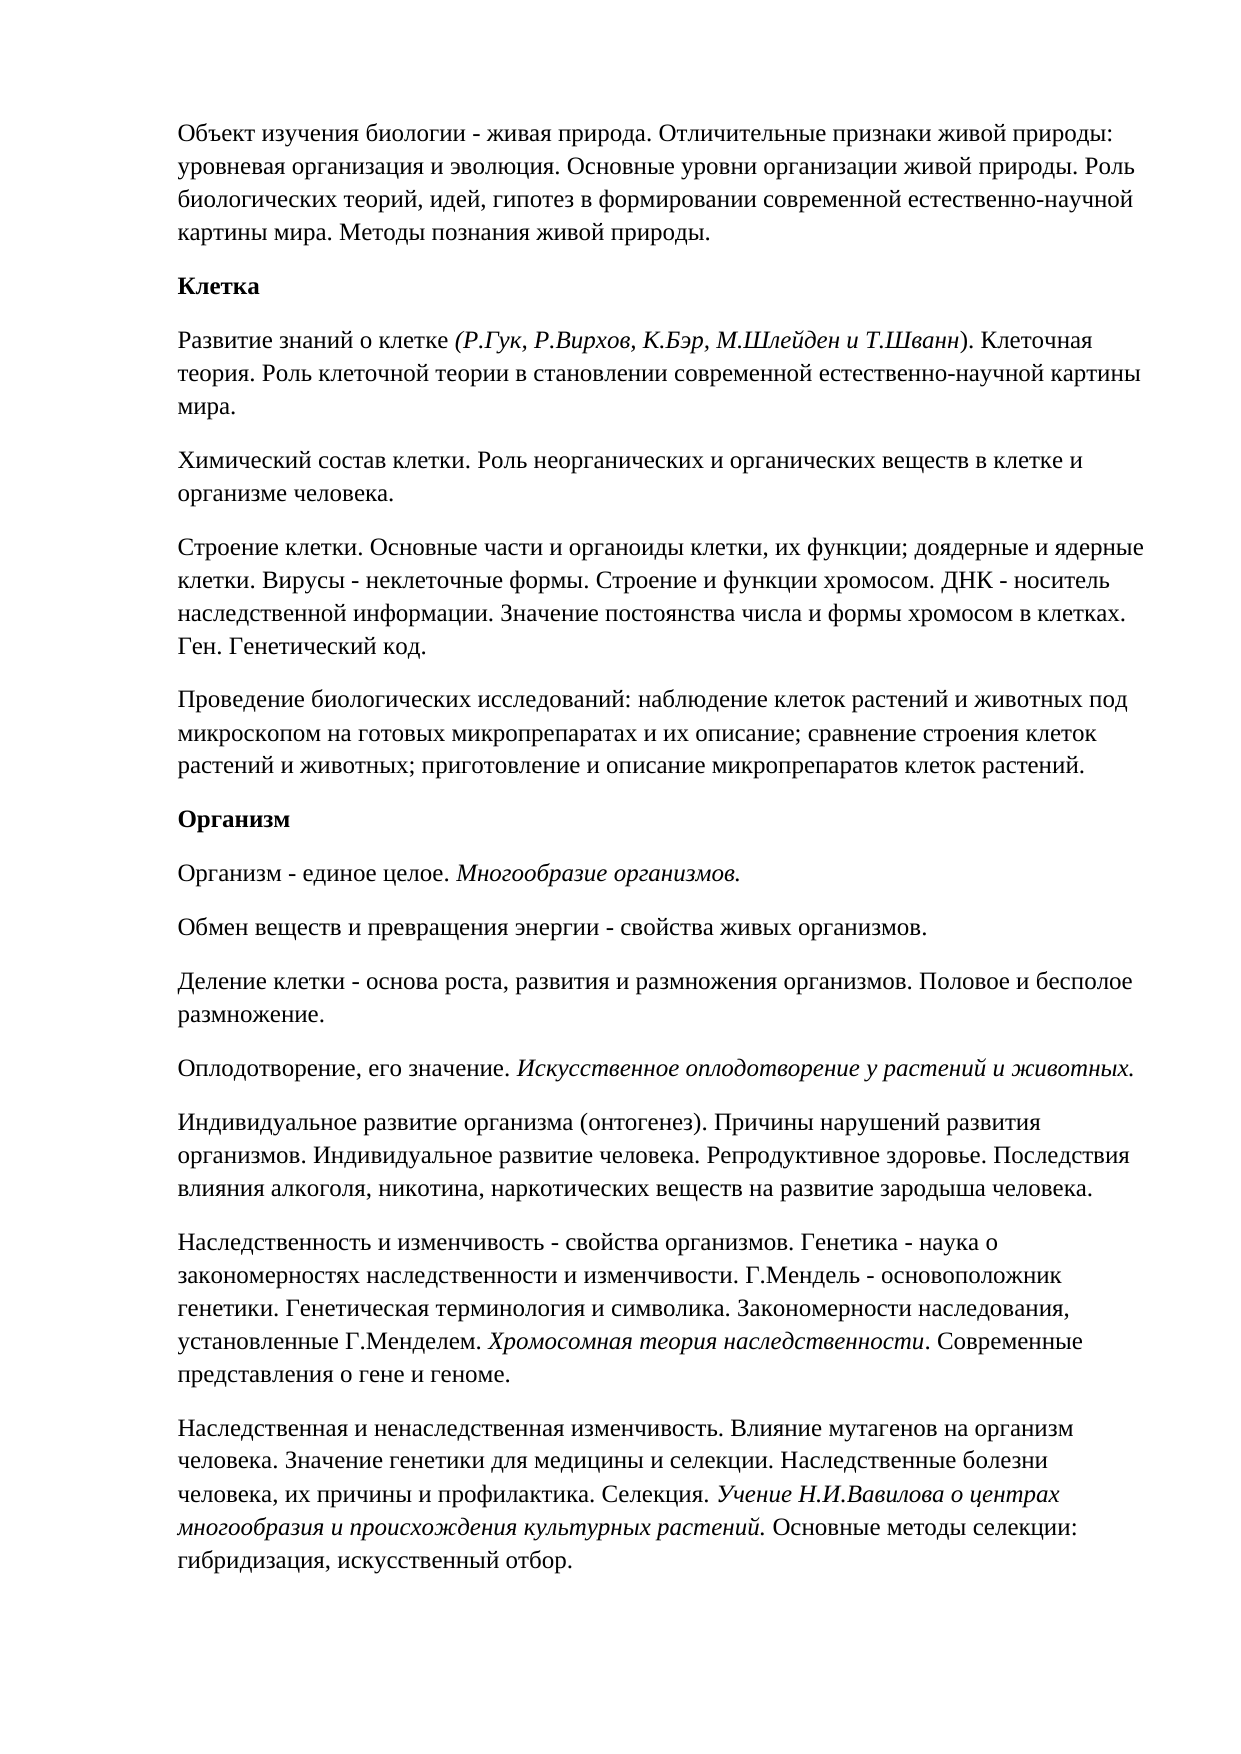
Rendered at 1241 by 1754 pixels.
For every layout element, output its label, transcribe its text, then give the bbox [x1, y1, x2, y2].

text Индивидуальное развитие организма (онтогенез). Причины нарушений развития организмов. Индивидуальное развитие человека. Репродуктивное здоровье. Последствия влияния алкоголя, никотина, наркотических веществ на развитие зародыша человека. [177, 1107, 1152, 1202]
text Наследственность и изменчивость - свойства организмов. Генетика - наука о закономерностях наследственности и изменчивости. Г.Мендель - основоположник генетики. Генетическая терминология и символика. Закономерности наследования, установленные Г.Менделем. Хромосомная теория наследственности. Современные представления о гене и геноме. [177, 1227, 1152, 1387]
text Оплодотворение, его значение. Искусственное оплодотворение у растений и животных. [177, 1053, 1152, 1082]
text Проведение биологических исследований: наблюдение клеток растений и животных под микроскопом на готовых микропрепаратах и их описание; сравнение строения клеток растений и животных; приготовление и описание микропрепаратов клеток растений. [177, 684, 1152, 779]
text Объект изучения биологии - живая природа. Отличительные признаки живой природы: уровневая организация и эволюция. Основные уровни организации живой природы. Роль биологических теорий, идей, гипотез в формировании современной естественно-научной картины мира. Методы познания живой природы. [177, 118, 1152, 246]
text Клетка [177, 271, 1152, 300]
text Деление клетки - основа роста, развития и размножения организмов. Половое и бесполое размножение. [177, 966, 1152, 1028]
text Химический состав клетки. Роль неорганических и органических веществ в клетке и организме человека. [177, 445, 1152, 507]
text Организм [177, 804, 1152, 833]
text Обмен веществ и превращения энергии - свойства живых организмов. [177, 912, 1152, 941]
text Строение клетки. Основные части и органоиды клетки, их функции; доядерные и ядерные клетки. Вирусы - неклеточные формы. Строение и функции хромосом. ДНК - носитель наследственной информации. Значение постоянства числа и формы хромосом в клетках. Ген. Генетический код. [177, 532, 1152, 659]
text Наследственная и ненаследственная изменчивость. Влияние мутагенов на организм человека. Значение генетики для медицины и селекции. Наследственные болезни человека, их причины и профилактика. Селекция. Учение Н.И.Вавилова о центрах многообразия и происхождения культурных растений. Основные методы селекции: гибридизация, искусственный отбор. [177, 1413, 1152, 1573]
text Развитие знаний о клетке (Р.Гук, Р.Вирхов, К.Бэр, М.Шлейден и Т.Шванн). Клеточная теория. Роль клеточной теории в становлении современной естественно-научной картины мира. [177, 325, 1152, 420]
text Организм - единое целое. Многообразие организмов. [177, 858, 1152, 887]
